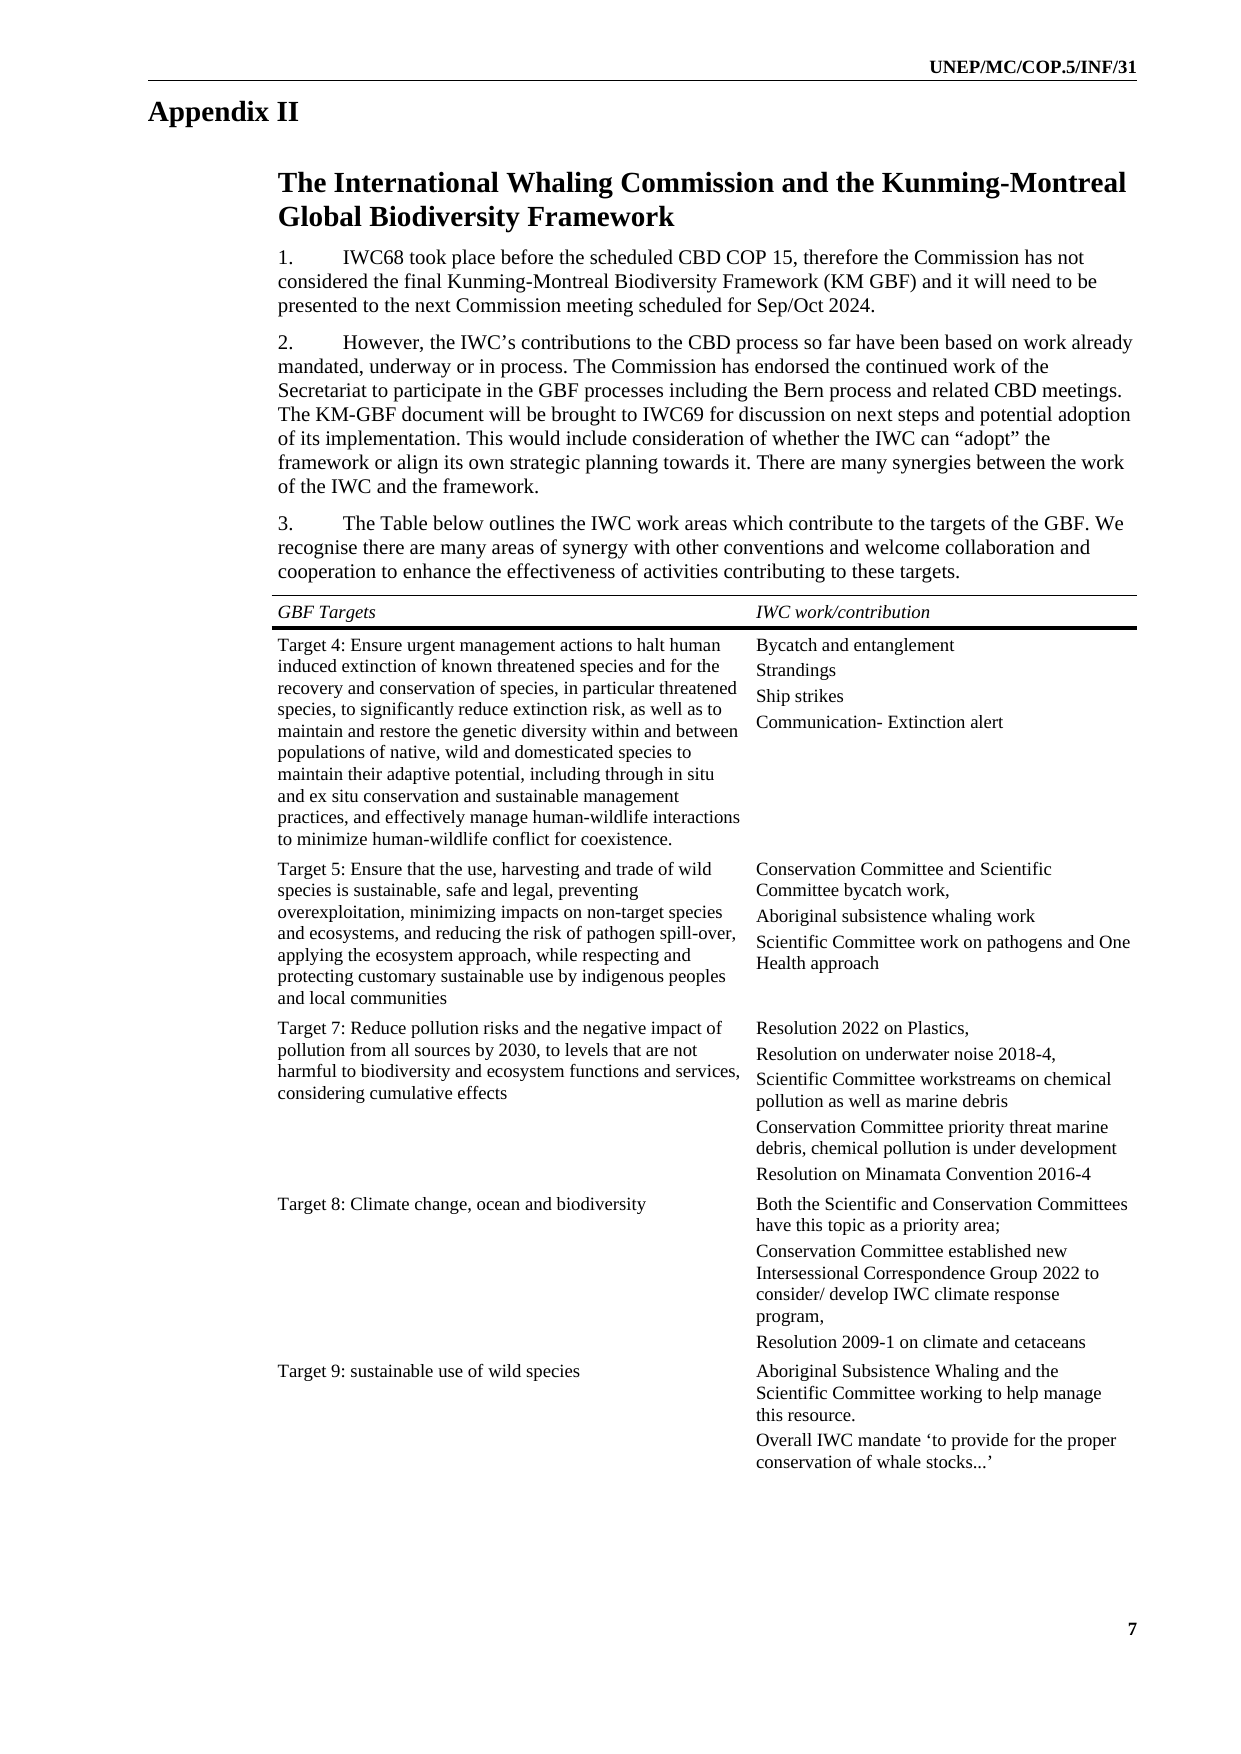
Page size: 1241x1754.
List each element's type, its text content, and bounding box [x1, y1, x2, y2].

title The International Whaling Commission and the Kunming-Montreal Global Biodiversity Framework [278, 166, 1137, 233]
text Appendix II [148, 94, 1137, 128]
table_cell Target 5: Ensure that the use, harvesting and trade of wild species is sustainable, safe and legal, preventing overexploitation, minimizing impacts on non-target species and ecosystems, and reducing the risk of pathogen spill-over, applying the ecosystem approach, while respecting and protecting customary sustainable use by indigenous peoples and local communities [272, 854, 750, 1013]
list IWC68 took place before the scheduled CBD COP 15, therefore the Commission has not considered the final Kunming-Montreal Biodiversity Framework (KM GBF) and it will need to be presented to the next Commission meeting scheduled for Sep/Oct 2024. [278, 245, 1137, 317]
table_cell Resolution 2022 on Plastics, Resolution on underwater noise 2018-4, Scientific Committee workstreams on chemical pollution as well as marine debris Conservation Committee priority threat marine debris, chemical pollution is under development Resolution on Minamata Convention 2016-4 [750, 1013, 1137, 1189]
table_cell Target 9: sustainable use of wild species [272, 1356, 750, 1477]
table_cell Bycatch and entanglement Strandings Ship strikes Communication- Extinction alert [750, 630, 1137, 853]
table_cell Aboriginal Subsistence Whaling and the Scientific Committee working to help manage this resource. Overall IWC mandate ‘to provide for the proper conservation of whale stocks...’ [750, 1356, 1137, 1477]
table_cell Conservation Committee and Scientific Committee bycatch work, Aboriginal subsistence whaling work Scientific Committee work on pathogens and One Health approach [750, 854, 1137, 1013]
table_cell Target 7: Reduce pollution risks and the negative impact of pollution from all sources by 2030, to levels that are not harmful to biodiversity and ecosystem functions and services, considering cumulative effects [272, 1013, 750, 1189]
table_cell Both the Scientific and Conservation Committees have this topic as a priority area; Conservation Committee established new Intersessional Correspondence Group 2022 to consider/ develop IWC climate response program, Resolution 2009-1 on climate and cetaceans [750, 1189, 1137, 1356]
table_cell Target 4: Ensure urgent management actions to halt human induced extinction of known threatened species and for the recovery and conservation of species, in particular threatened species, to significantly reduce extinction risk, as well as to maintain and restore the genetic diversity within and between populations of native, wild and domesticated species to maintain their adaptive potential, including through in situ and ex situ conservation and sustainable management practices, and effectively manage human-wildlife interactions to minimize human-wildlife conflict for coexistence. [272, 630, 750, 853]
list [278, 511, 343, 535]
table_header IWC work/contribution [750, 596, 1137, 626]
table_header GBF Targets [272, 596, 750, 626]
list However, the IWC’s contributions to the CBD process so far have been based on work already mandated, underway or in process. The Commission has endorsed the continued work of the Secretariat to participate in the GBF processes including the Bern process and related CBD meetings. The KM-GBF document will be brought to IWC69 for discussion on next steps and potential adoption of its implementation. This would include consideration of whether the IWC can “adopt” the framework or align its own strategic planning towards it. There are many synergies between the work of the IWC and the framework. [278, 330, 1137, 498]
table_cell Target 8: Climate change, ocean and biodiversity [272, 1189, 750, 1356]
